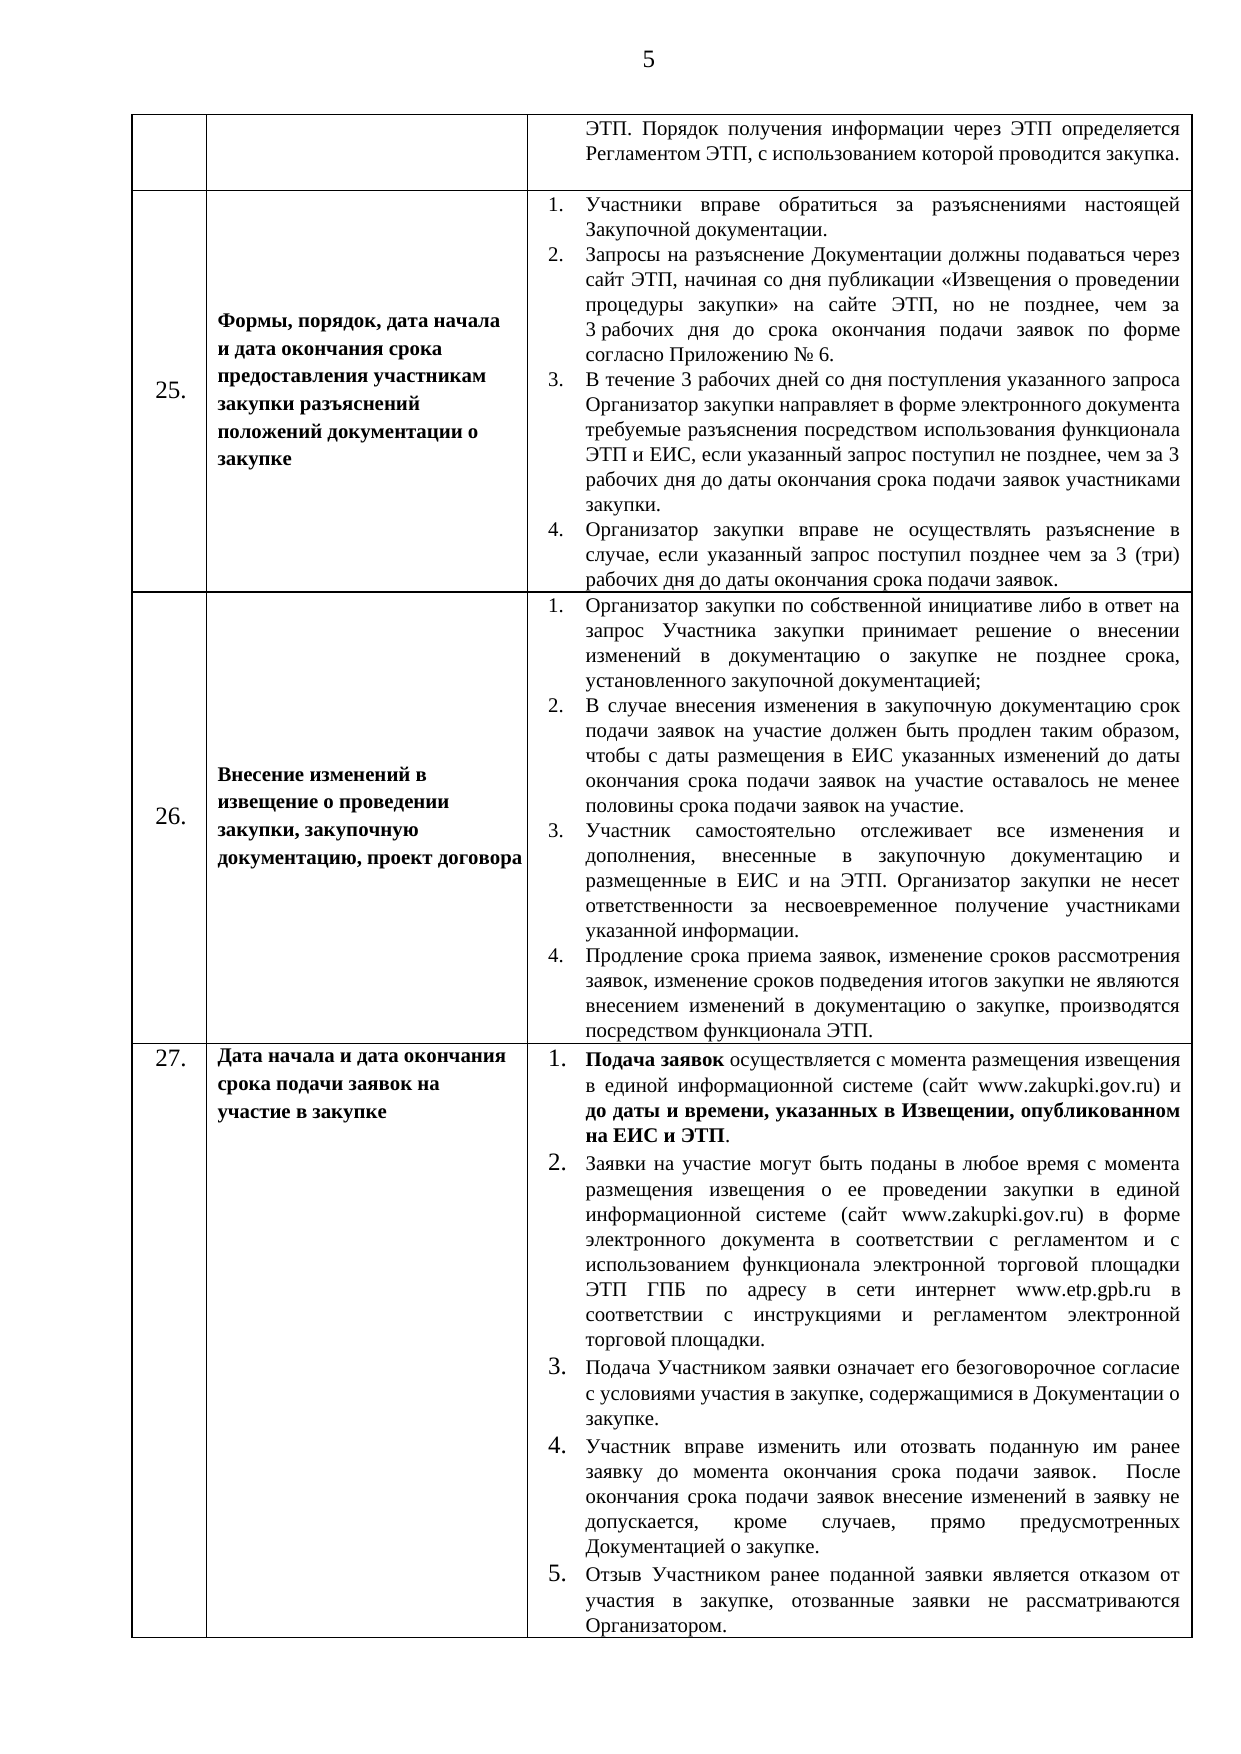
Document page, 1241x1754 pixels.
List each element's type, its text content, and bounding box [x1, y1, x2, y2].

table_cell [207, 115, 527, 190]
table_cell [133, 191, 206, 591]
table_cell Участники вправе обратиться за разъяснениями настоящей Закупочной документации. Запросы на разъяснение Документации должны подаваться через сайт ЭТП, начиная со дня публикации «Извещения о проведении процедуры закупки» на сайте ЭТП, но не позднее, чем за 3 рабочих дня до срока окончания подачи заявок по форме согласно Приложению № 6. В течение 3 рабочих дней со дня поступления указанного запроса Организатор закупки направляет в форме электронного документа требуемые разъяснения посредством использования функционала ЭТП и ЕИС, если указанный запрос поступил не позднее, чем за 3 рабочих дня до даты окончания срока подачи заявок участниками закупки. Организатор закупки вправе не осуществлять разъяснение в случае, если указанный запрос поступил позднее чем за 3 (три) рабочих дня до даты окончания срока подачи заявок. [528, 191, 1191, 591]
table_cell [133, 593, 206, 1042]
table_cell Формы, порядок, дата начала и дата окончания срока предоставления участникам закупки разъяснений положений документации о закупке [207, 191, 527, 591]
table_cell Внесение изменений в извещение о проведении закупки, закупочную документацию, проект договора [207, 593, 527, 1042]
table_cell [133, 1044, 206, 1637]
table_cell Организатор закупки по собственной инициативе либо в ответ на запрос Участника закупки принимает решение о внесении изменений в документацию о закупке не позднее срока, установленного закупочной документацией; В случае внесения изменения в закупочную документацию срок подачи заявок на участие должен быть продлен таким образом, чтобы с даты размещения в ЕИС указанных изменений до даты окончания срока подачи заявок на участие оставалось не менее половины срока подачи заявок на участие. Участник самостоятельно отслеживает все изменения и дополнения, внесенные в закупочную документацию и размещенные в ЕИС и на ЭТП. Организатор закупки не несет ответственности за несвоевременное получение участниками указанной информации. Продление срока приема заявок, изменение сроков рассмотрения заявок, изменение сроков подведения итогов закупки не являются внесением изменений в документацию о закупке, производятся посредством функционала ЭТП. [528, 593, 1191, 1042]
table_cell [528, 115, 1191, 190]
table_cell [207, 1044, 527, 1637]
table_cell [133, 115, 206, 190]
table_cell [528, 1044, 1191, 1637]
